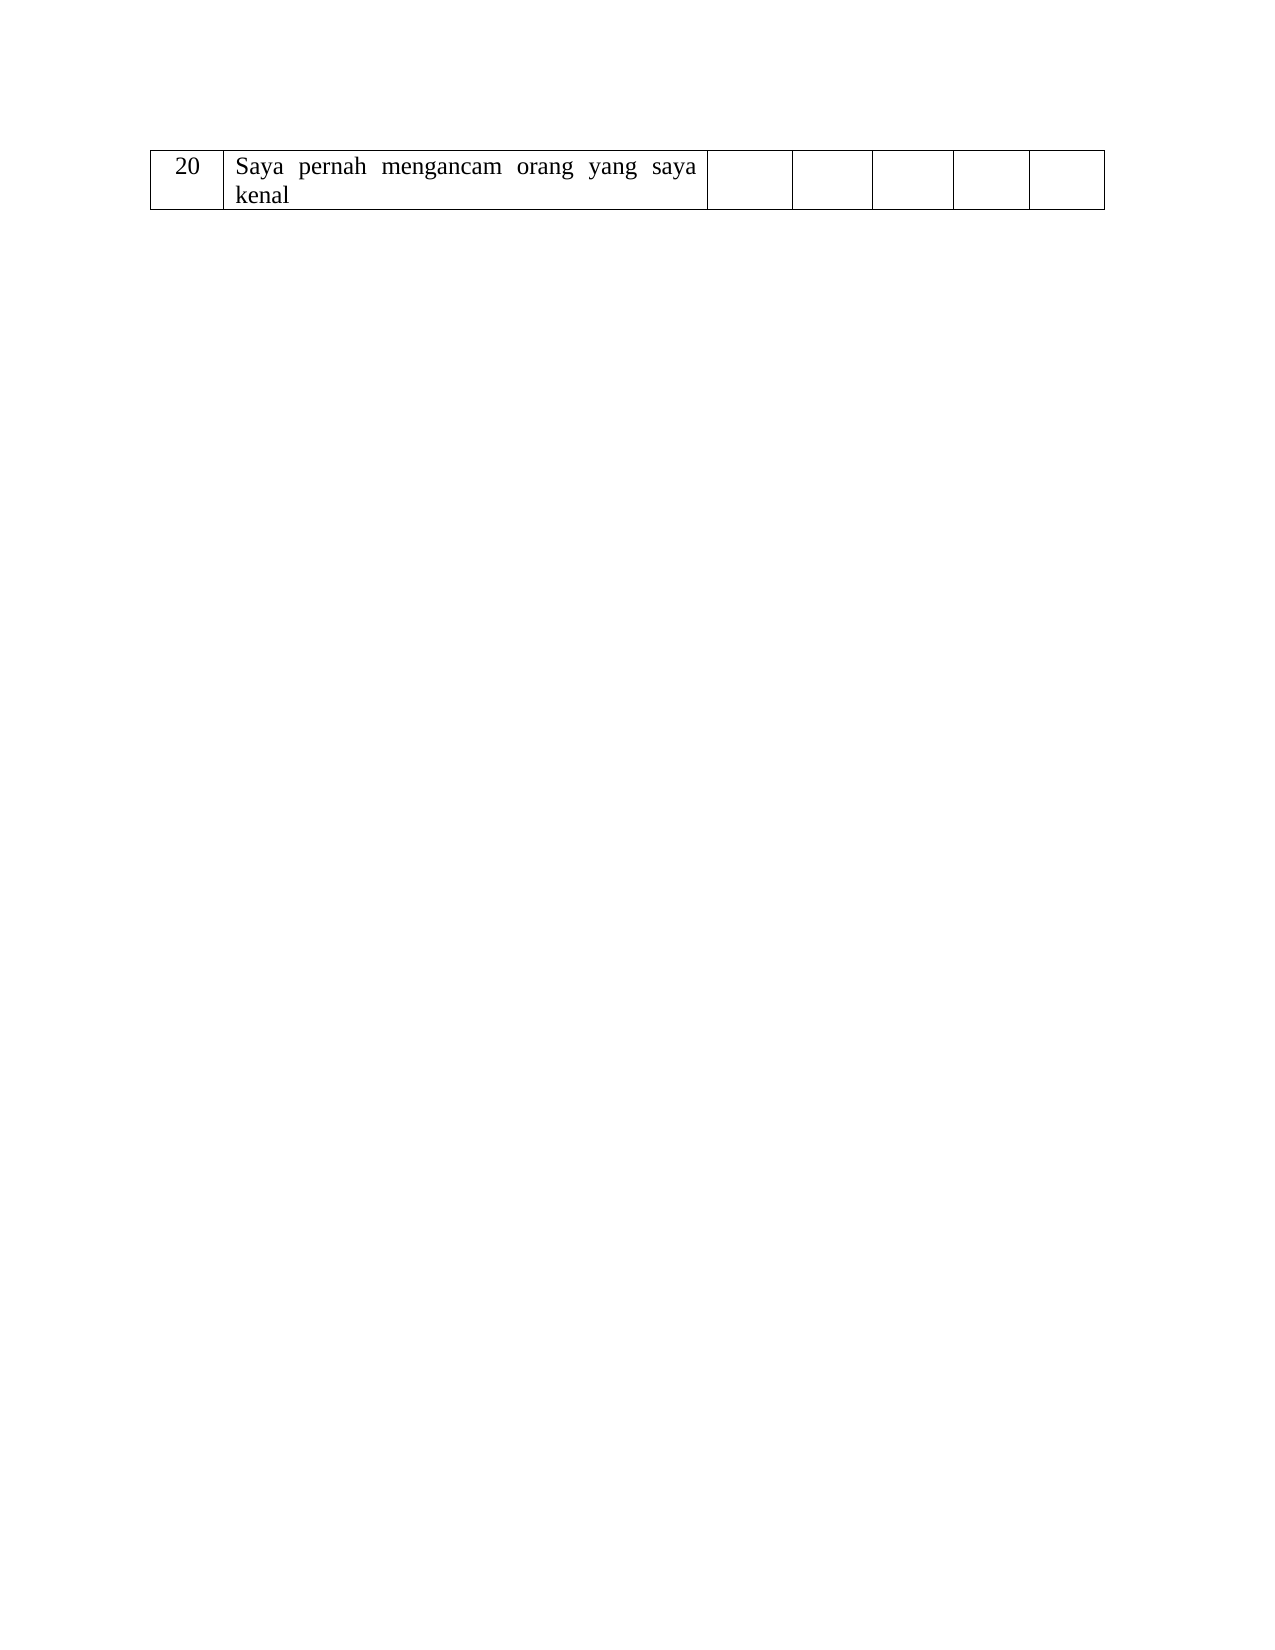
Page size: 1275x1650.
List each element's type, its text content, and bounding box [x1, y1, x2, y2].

table_cell 20 [151, 151, 223, 208]
table_cell [954, 151, 1029, 208]
table_cell [1030, 151, 1104, 208]
table_cell [873, 151, 953, 208]
table_cell [708, 151, 792, 208]
table_cell [793, 151, 872, 208]
table_cell Saya pernah mengancam orang yang saya kenal [224, 151, 707, 208]
